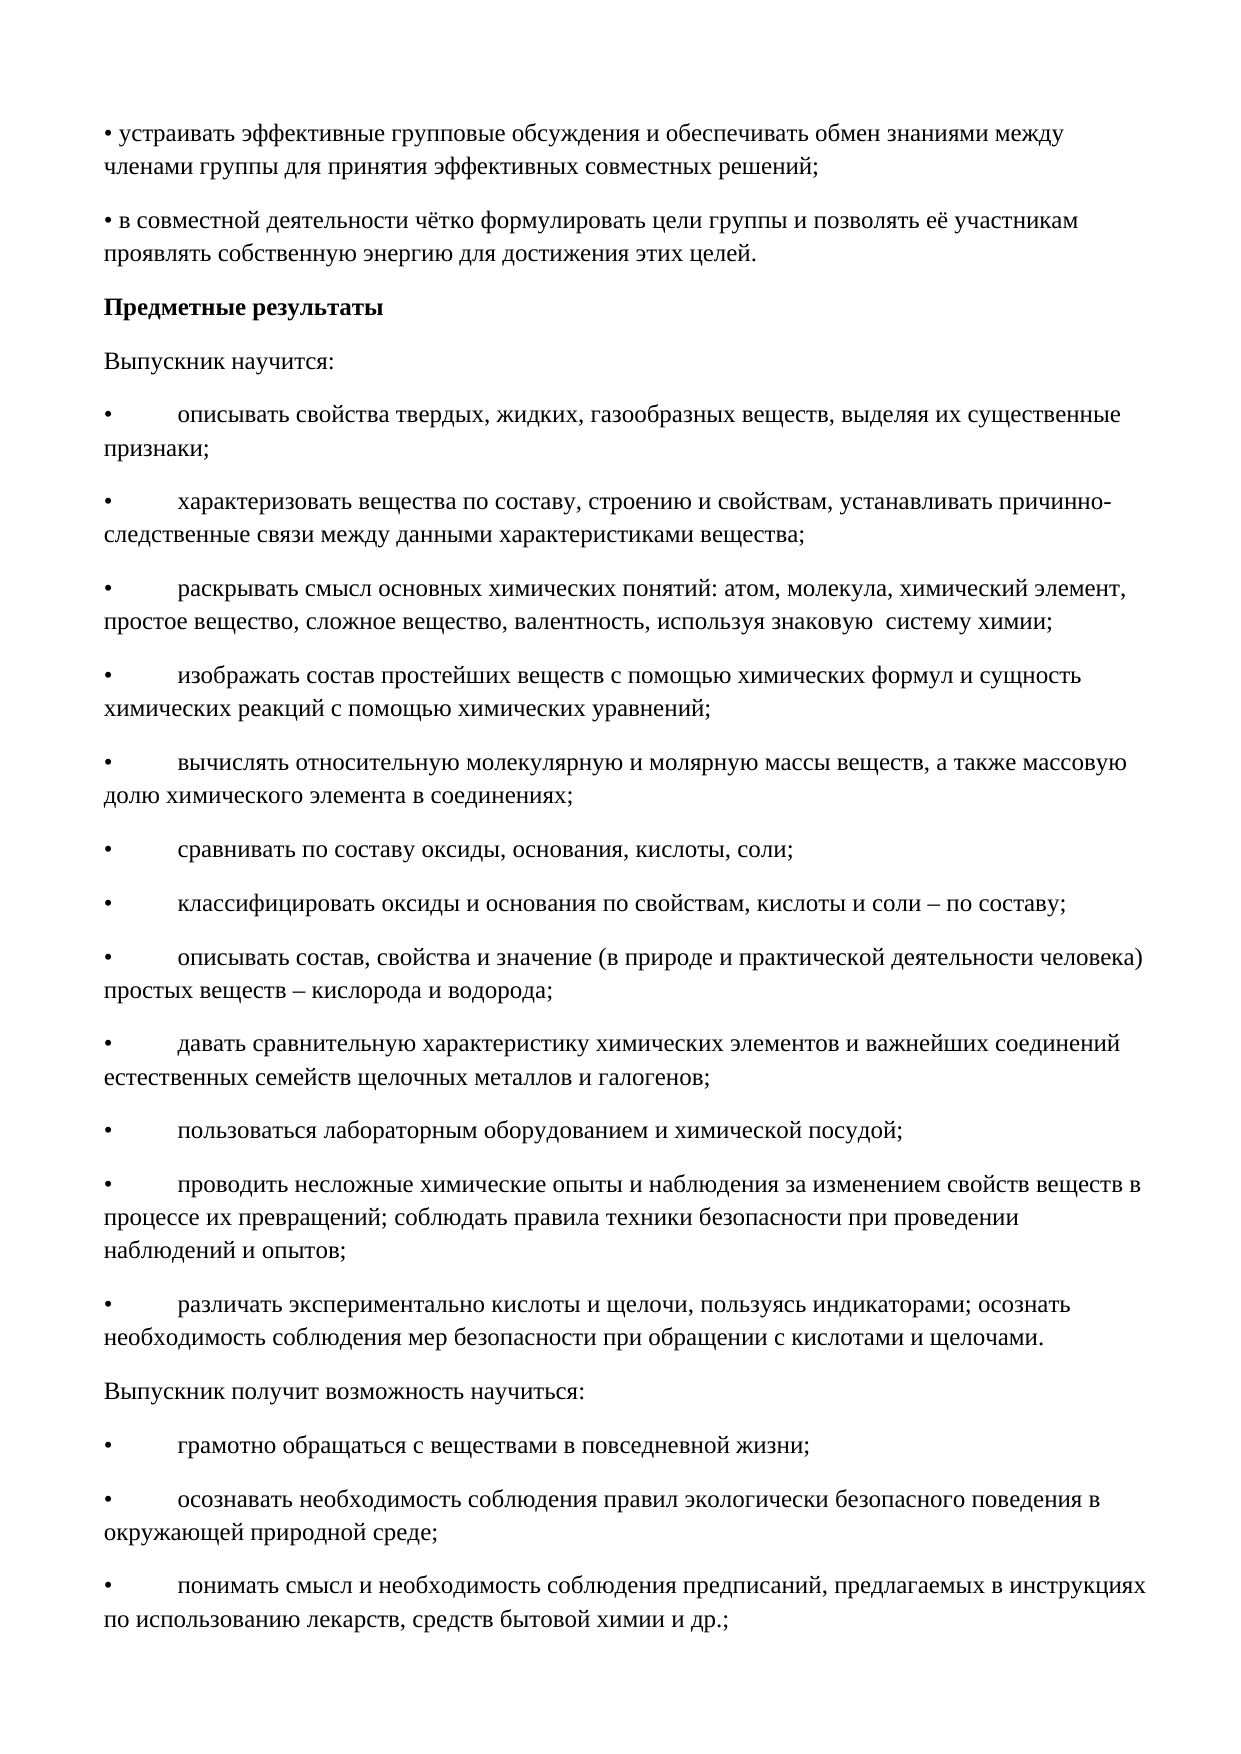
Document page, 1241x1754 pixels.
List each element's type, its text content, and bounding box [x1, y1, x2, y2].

text • грамотно обращаться с веществами в повседневной жизни; [103, 1430, 1152, 1459]
text • пользоваться лабораторным оборудованием и химической посудой; [103, 1115, 1152, 1144]
text • понимать смысл и необходимость соблюдения предписаний, предлагаемых в инструкциях по использованию лекарств, средств бытовой химии и др.; [103, 1571, 1152, 1632]
text Предметные результаты [103, 292, 1152, 321]
text Выпускник научится: [103, 346, 1152, 374]
text • давать сравнительную характеристику химических элементов и важнейших соединений естественных семейств щелочных металлов и галогенов; [103, 1028, 1152, 1090]
text • различать экспериментально кислоты и щелочи, пользуясь индикаторами; осознать необходимость соблюдения мер безопасности при обращении с кислотами и щелочами. [103, 1289, 1152, 1351]
text • осознавать необходимость соблюдения правил экологически безопасного поведения в окружающей природной среде; [103, 1484, 1152, 1546]
text • в совместной деятельности чётко формулировать цели группы и позволять её участникам проявлять собственную энергию для достижения этих целей. [103, 205, 1152, 267]
text • вычислять относительную молекулярную и молярную массы веществ, а также массовую долю химического элемента в соединениях; [103, 747, 1152, 809]
text • раскрывать смысл основных химических понятий: атом, молекула, химический элемент, простое вещество, сложное вещество, валентность, используя знаковую систему химии; [103, 573, 1152, 635]
text • описывать состав, свойства и значение (в природе и практической деятельности человека) простых веществ – кислорода и водорода; [103, 942, 1152, 1003]
text • устраивать эффективные групповые обсуждения и обеспечивать обмен знаниями между членами группы для принятия эффективных совместных решений; [103, 118, 1152, 180]
text • классифицировать оксиды и основания по свойствам, кислоты и соли – по составу; [103, 888, 1152, 917]
text • описывать свойства твердых, жидких, газообразных веществ, выделяя их существенные признаки; [103, 399, 1152, 461]
text • характеризовать вещества по составу, строению и свойствам, устанавливать причинно-следственные связи между данными характеристиками вещества; [103, 486, 1152, 548]
text • сравнивать по составу оксиды, основания, кислоты, соли; [103, 834, 1152, 863]
text Выпускник получит возможность научиться: [103, 1376, 1152, 1405]
text • проводить несложные химические опыты и наблюдения за изменением свойств веществ в процессе их превращений; соблюдать правила техники безопасности при проведении наблюдений и опытов; [103, 1169, 1152, 1264]
text • изображать состав простейших веществ с помощью химических формул и сущность химических реакций с помощью химических уравнений; [103, 660, 1152, 722]
